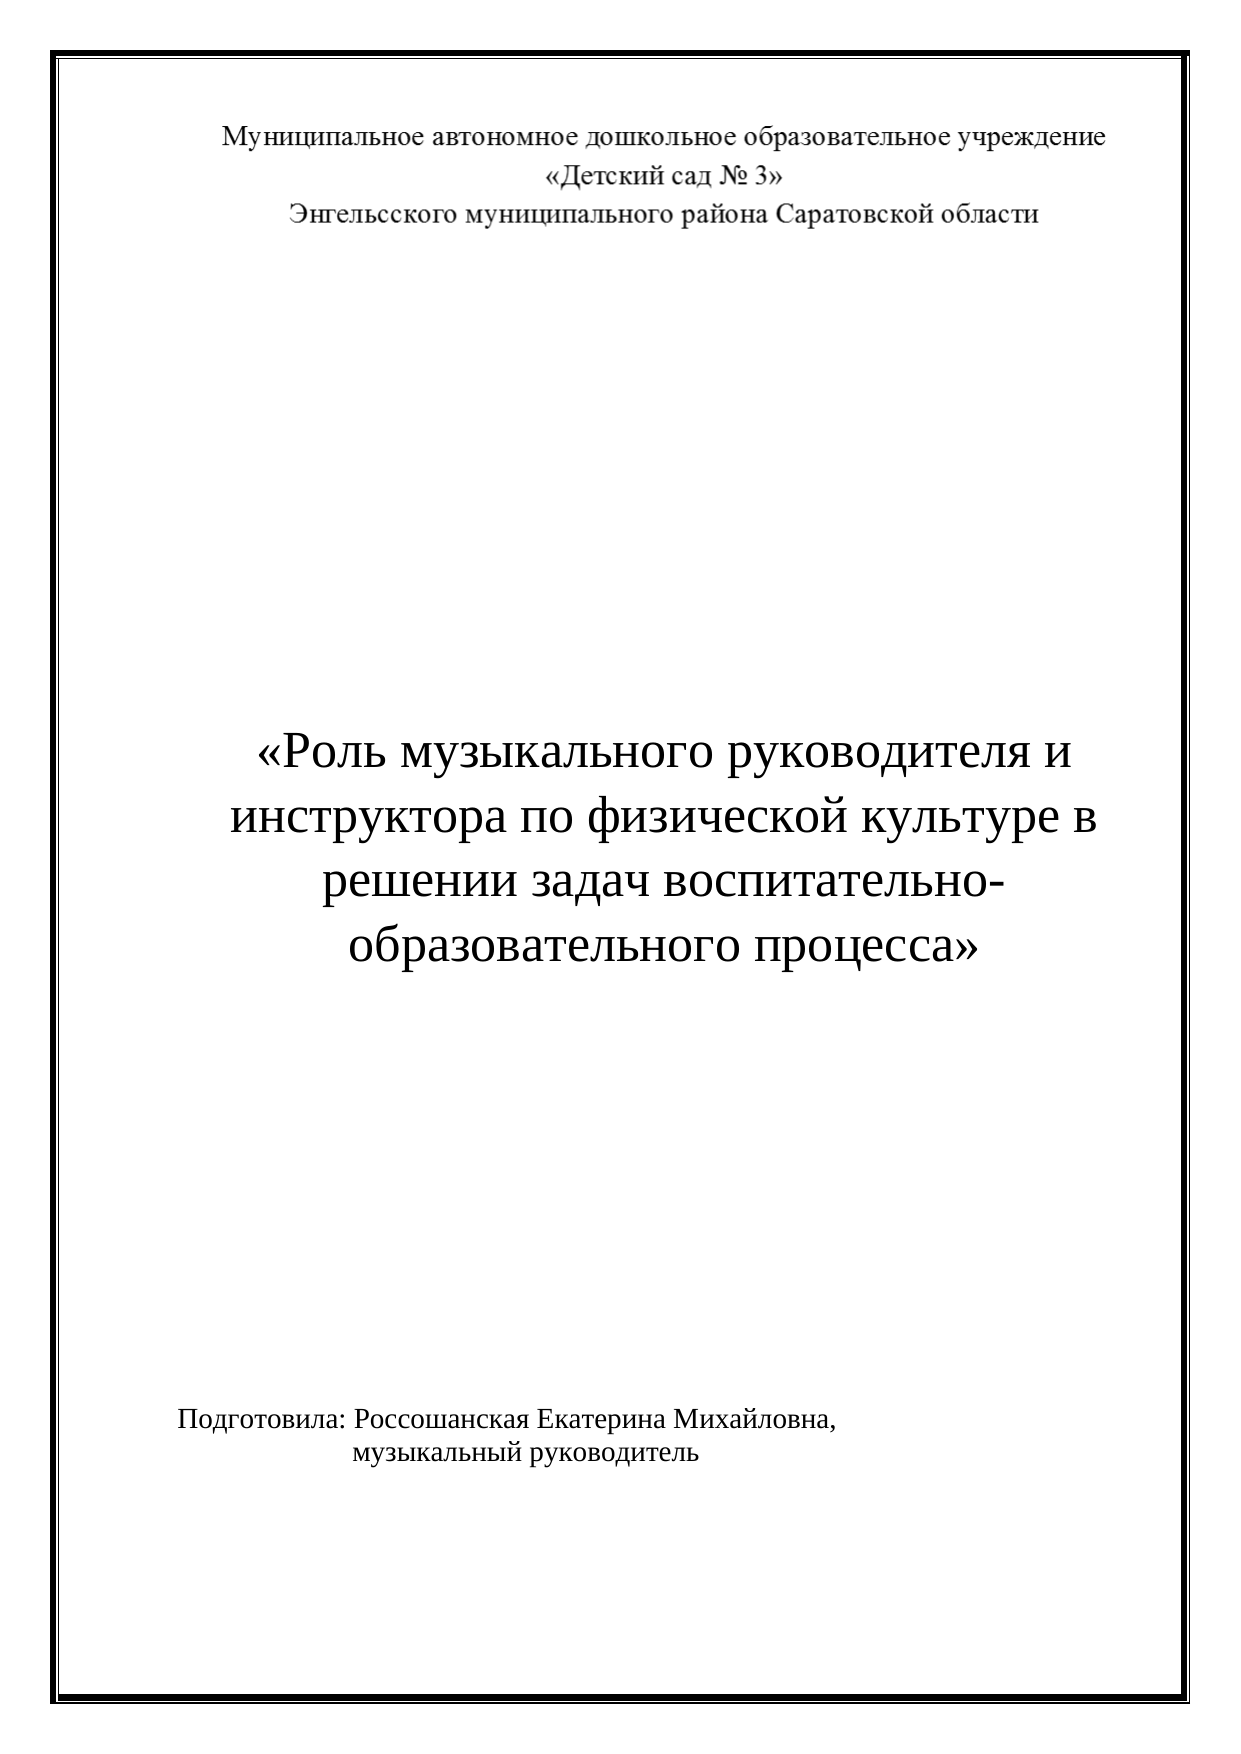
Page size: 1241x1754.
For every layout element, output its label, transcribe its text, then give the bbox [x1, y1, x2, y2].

text «Роль музыкального руководителя и инструктора по физической культуре в решении задач воспитательно-образовательного процесса» [177, 719, 1152, 973]
text Подготовила: Россошанская Екатерина Михайловна, [177, 1401, 1152, 1434]
text музыкальный руководитель [177, 1434, 1152, 1468]
picture [177, 118, 1152, 294]
